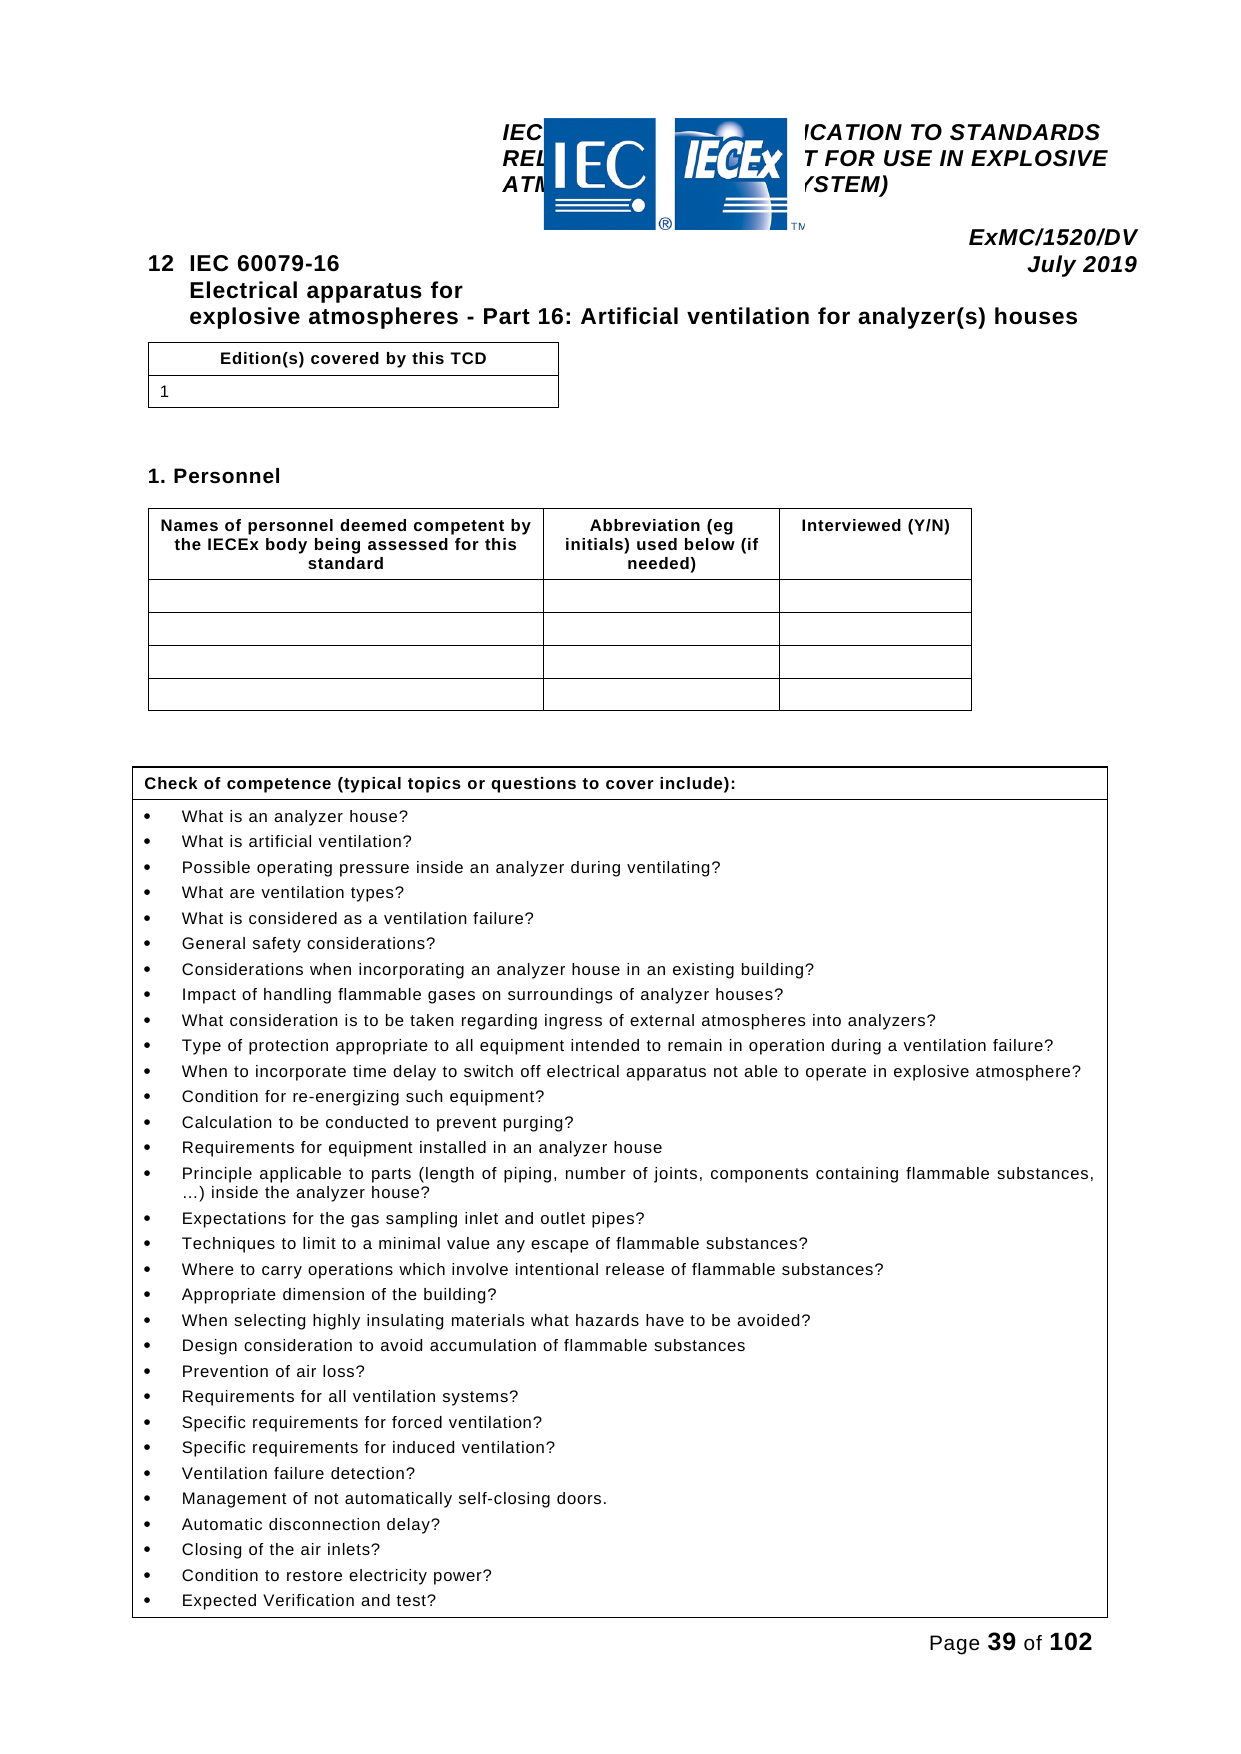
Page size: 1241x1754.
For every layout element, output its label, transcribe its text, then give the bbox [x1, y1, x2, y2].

table_cell [544, 646, 779, 677]
table_cell [780, 613, 971, 645]
table_cell [780, 646, 971, 677]
text 1. Personnel [148, 463, 1092, 487]
table_cell [544, 580, 779, 612]
table_cell [149, 613, 543, 645]
table_cell [149, 580, 543, 612]
table_header Names of personnel deemed competent by the IECEx body being assessed for this standard [149, 509, 543, 579]
subtitle IEC 60079-16 Electrical apparatus for explosive atmospheres - Part 16: Artificial ventilation for analyzer(s) houses [148, 250, 1092, 329]
table_cell [780, 580, 971, 612]
table_header Abbreviation (eg initials) used below (if needed) [544, 509, 779, 579]
table_cell [149, 679, 543, 710]
table_cell [544, 679, 779, 710]
table_header Edition(s) covered by this TCD [149, 343, 558, 374]
table_header Check of competence (typical topics or questions to cover include): [133, 768, 1107, 799]
table_cell [780, 679, 971, 710]
table_cell [544, 613, 779, 645]
table_cell 1 [149, 376, 558, 407]
picture [543, 118, 805, 230]
table_cell [149, 646, 543, 677]
table_header Interviewed (Y/N) [780, 509, 971, 579]
